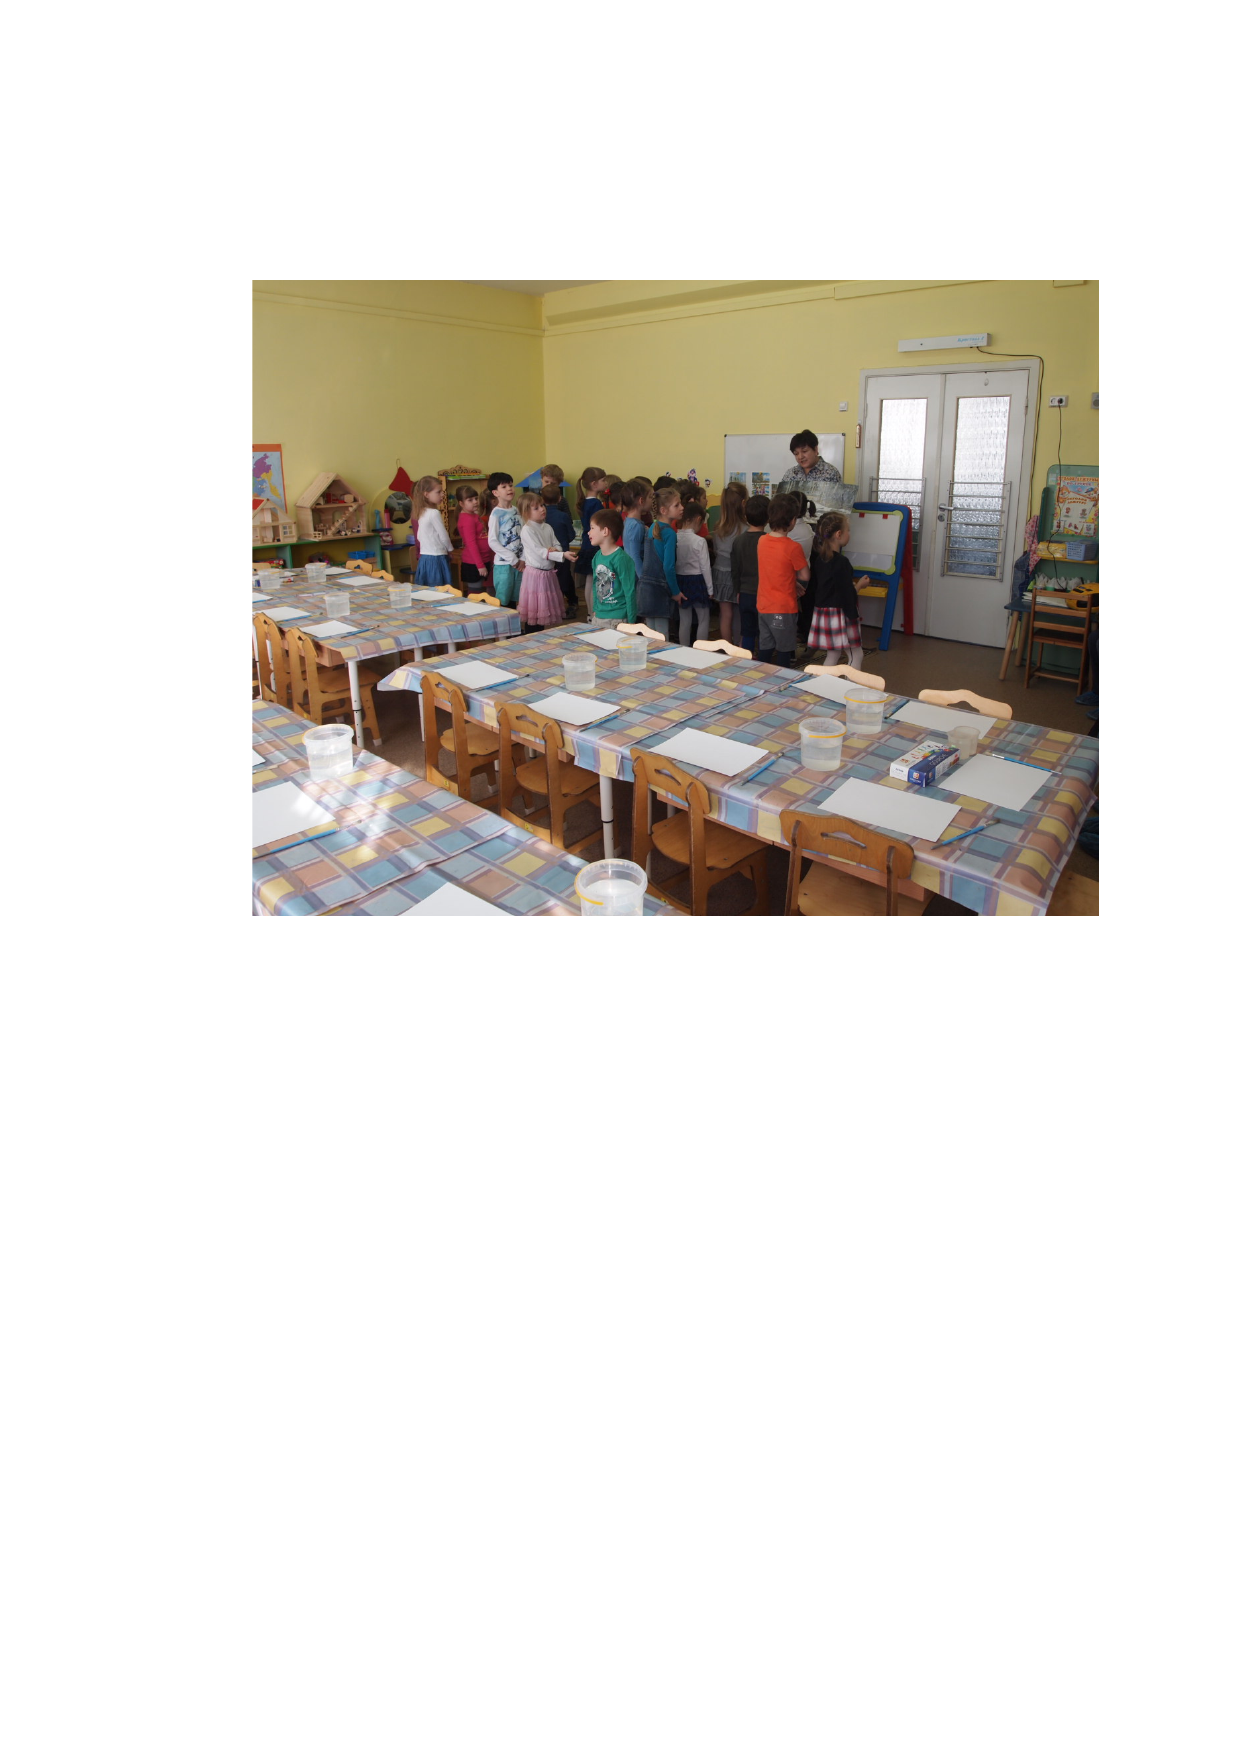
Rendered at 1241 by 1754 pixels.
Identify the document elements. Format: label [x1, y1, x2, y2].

picture [252, 280, 1099, 916]
